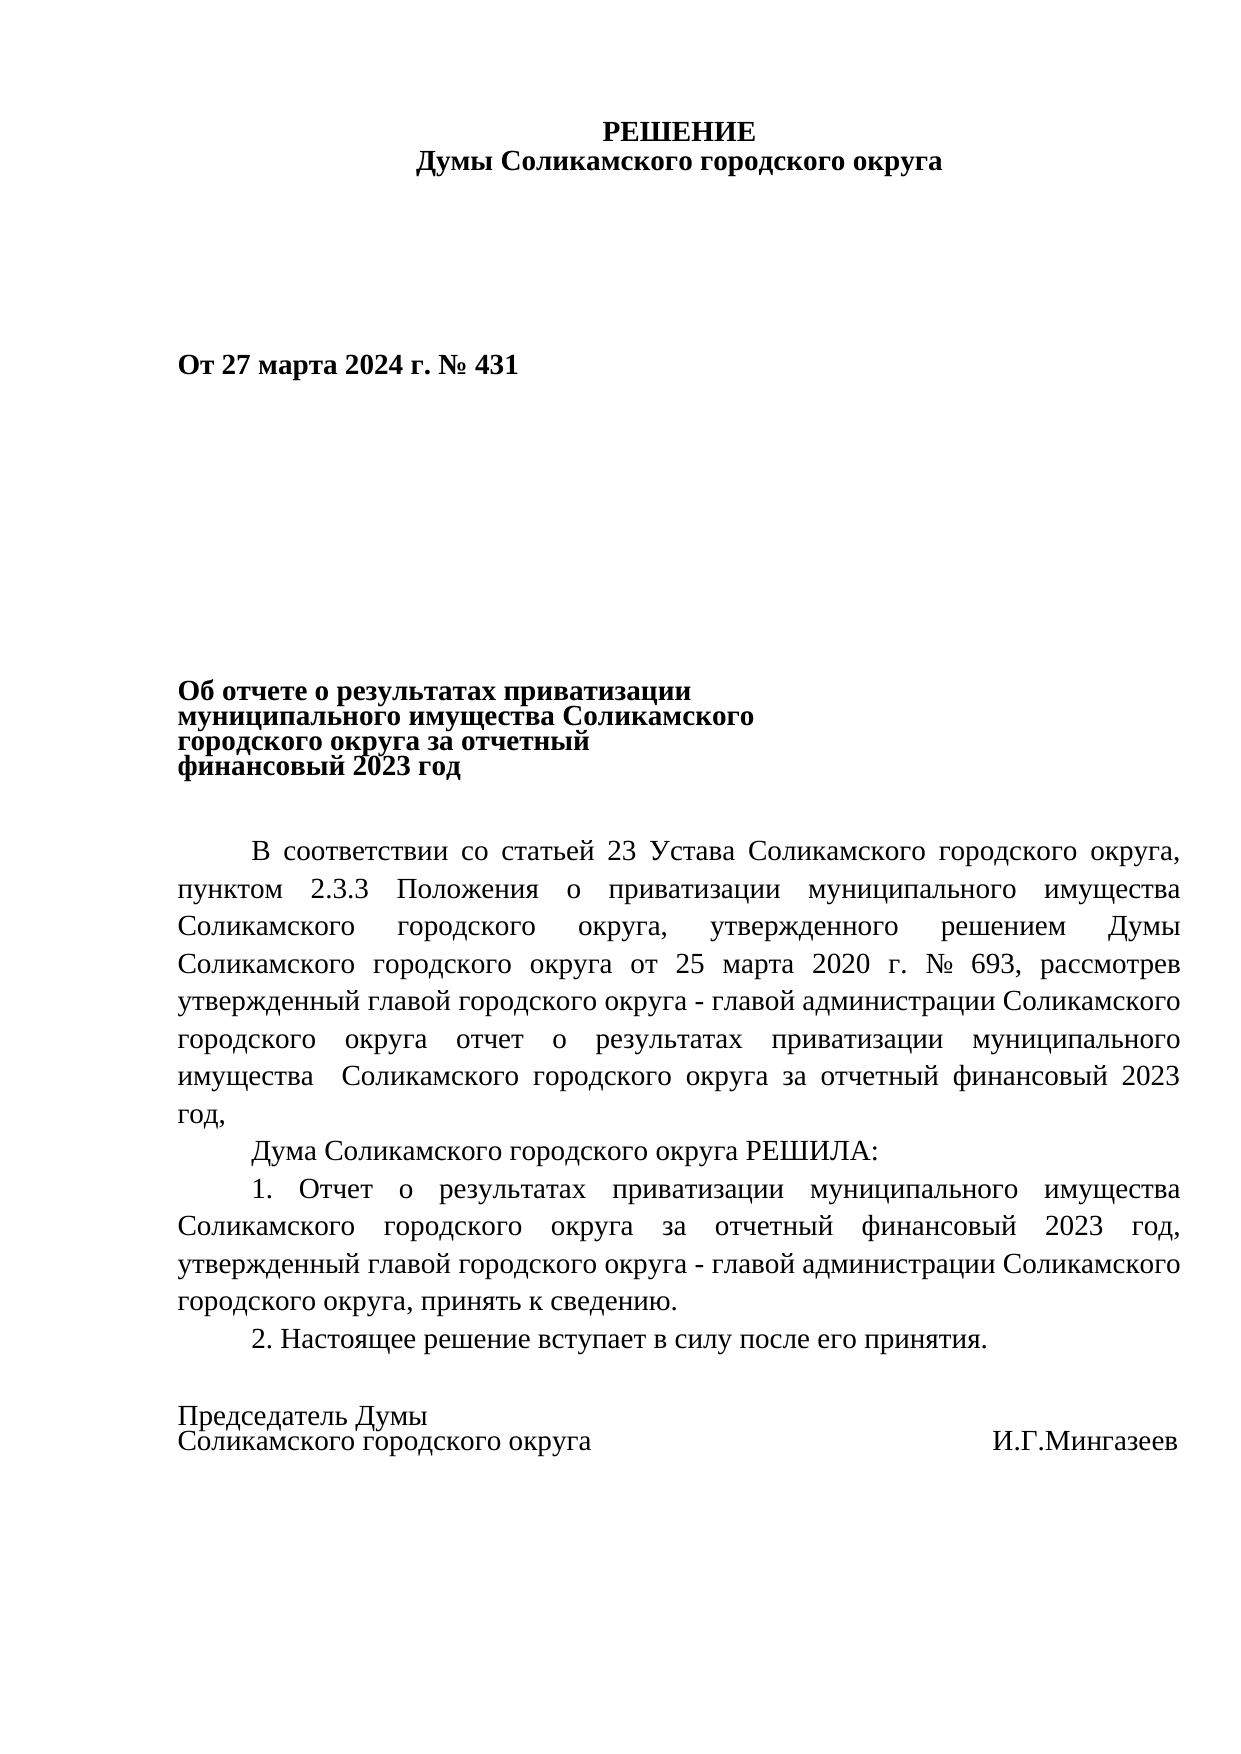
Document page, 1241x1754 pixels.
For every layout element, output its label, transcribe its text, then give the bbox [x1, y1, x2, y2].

text В соответствии со статьей 23 Устава Соликамского городского округа, пунктом 2.3.3 Положения о приватизации муниципального имущества Соликамского городского округа, утвержденного решением Думы Соликамского городского округа от 25 марта 2020 г. № 693, рассмотрев утвержденный главой городского округа - главой администрации Соликамского городского округа отчет о результатах приватизации муниципального имущества Соликамского городского округа за отчетный финансовый 2023 год, [177, 831, 1181, 1131]
text Председатель Думы [372, 1406, 1181, 1431]
text От 27 марта 2024 г. № 431 [177, 351, 1181, 381]
text Председатель Думы [177, 1406, 362, 1431]
text Дума Соликамского городского округа РЕШИЛА: [177, 1131, 1181, 1168]
text 2. Настоящее решение вступает в силу после его принятия. [177, 1318, 1181, 1356]
title городского округа за отчетный [177, 731, 1181, 756]
text РЕШЕНИЕ [177, 118, 1181, 147]
text Соликамского городского округа И.Г.Мингазеев [177, 1431, 1181, 1456]
title 1. Отчет о результатах приватизации муниципального имущества Соликамского городского округа за отчетный финансовый 2023 год, утвержденный главой городского округа - главой администрации Соликамского городского округа, принять к сведению. [177, 1168, 1181, 1318]
title Об отчете о результатах приватизации [177, 681, 1181, 706]
text финансовый 2023 год [189, 756, 777, 781]
title муниципального имущества Соликамского [177, 706, 1181, 731]
text Думы Соликамского городского округа [177, 147, 1181, 176]
